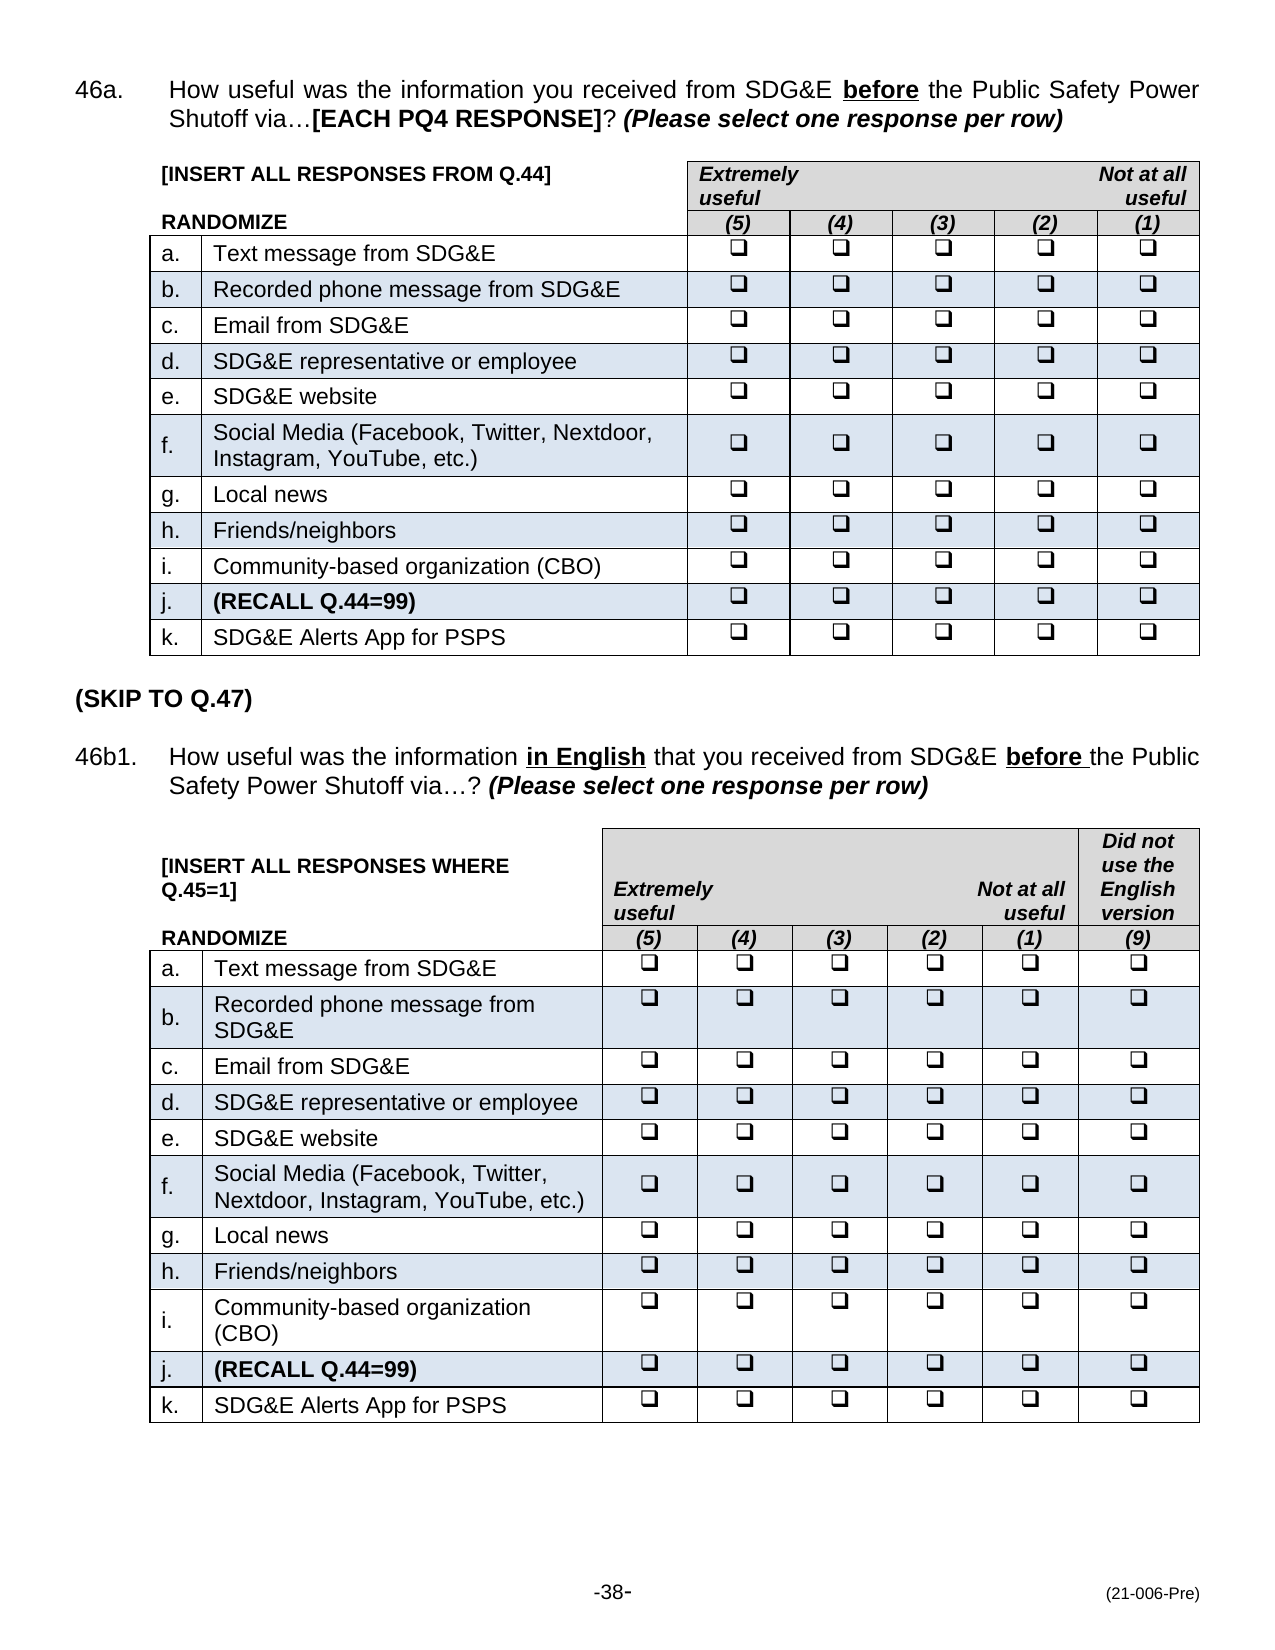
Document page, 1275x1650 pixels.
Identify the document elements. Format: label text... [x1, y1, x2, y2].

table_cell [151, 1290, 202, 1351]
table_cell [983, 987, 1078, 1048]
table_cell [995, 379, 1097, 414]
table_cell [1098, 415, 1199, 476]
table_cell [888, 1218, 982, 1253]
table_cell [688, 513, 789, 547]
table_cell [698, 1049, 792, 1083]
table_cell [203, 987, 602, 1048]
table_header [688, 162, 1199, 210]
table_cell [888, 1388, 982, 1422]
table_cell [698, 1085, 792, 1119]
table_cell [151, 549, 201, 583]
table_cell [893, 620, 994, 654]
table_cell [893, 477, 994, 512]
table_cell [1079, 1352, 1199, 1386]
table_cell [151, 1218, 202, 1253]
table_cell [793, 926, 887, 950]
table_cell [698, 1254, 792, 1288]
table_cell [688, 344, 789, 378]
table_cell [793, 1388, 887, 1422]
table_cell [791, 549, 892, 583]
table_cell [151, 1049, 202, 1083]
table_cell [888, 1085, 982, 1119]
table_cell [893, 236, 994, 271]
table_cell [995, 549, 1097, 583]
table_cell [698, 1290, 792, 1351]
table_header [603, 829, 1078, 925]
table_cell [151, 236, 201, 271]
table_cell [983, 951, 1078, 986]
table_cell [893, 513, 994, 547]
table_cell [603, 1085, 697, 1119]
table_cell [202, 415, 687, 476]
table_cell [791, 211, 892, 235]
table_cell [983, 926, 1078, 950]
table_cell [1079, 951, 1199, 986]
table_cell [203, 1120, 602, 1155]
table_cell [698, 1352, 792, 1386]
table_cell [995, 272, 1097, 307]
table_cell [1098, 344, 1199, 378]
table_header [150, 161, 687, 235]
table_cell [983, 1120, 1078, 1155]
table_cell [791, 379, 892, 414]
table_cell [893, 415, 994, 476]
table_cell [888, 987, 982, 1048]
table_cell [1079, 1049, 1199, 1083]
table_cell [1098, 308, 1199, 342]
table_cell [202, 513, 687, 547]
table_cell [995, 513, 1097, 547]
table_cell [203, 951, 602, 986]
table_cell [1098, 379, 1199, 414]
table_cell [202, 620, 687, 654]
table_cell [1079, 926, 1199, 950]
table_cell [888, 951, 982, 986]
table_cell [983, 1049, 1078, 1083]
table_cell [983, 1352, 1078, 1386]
text 46a. How useful was the information you received from SDG&E before the Public Safety Power Shutoff via…[EACH PQ4 RESPONSE]? (Please select one response per row) [75, 75, 1200, 132]
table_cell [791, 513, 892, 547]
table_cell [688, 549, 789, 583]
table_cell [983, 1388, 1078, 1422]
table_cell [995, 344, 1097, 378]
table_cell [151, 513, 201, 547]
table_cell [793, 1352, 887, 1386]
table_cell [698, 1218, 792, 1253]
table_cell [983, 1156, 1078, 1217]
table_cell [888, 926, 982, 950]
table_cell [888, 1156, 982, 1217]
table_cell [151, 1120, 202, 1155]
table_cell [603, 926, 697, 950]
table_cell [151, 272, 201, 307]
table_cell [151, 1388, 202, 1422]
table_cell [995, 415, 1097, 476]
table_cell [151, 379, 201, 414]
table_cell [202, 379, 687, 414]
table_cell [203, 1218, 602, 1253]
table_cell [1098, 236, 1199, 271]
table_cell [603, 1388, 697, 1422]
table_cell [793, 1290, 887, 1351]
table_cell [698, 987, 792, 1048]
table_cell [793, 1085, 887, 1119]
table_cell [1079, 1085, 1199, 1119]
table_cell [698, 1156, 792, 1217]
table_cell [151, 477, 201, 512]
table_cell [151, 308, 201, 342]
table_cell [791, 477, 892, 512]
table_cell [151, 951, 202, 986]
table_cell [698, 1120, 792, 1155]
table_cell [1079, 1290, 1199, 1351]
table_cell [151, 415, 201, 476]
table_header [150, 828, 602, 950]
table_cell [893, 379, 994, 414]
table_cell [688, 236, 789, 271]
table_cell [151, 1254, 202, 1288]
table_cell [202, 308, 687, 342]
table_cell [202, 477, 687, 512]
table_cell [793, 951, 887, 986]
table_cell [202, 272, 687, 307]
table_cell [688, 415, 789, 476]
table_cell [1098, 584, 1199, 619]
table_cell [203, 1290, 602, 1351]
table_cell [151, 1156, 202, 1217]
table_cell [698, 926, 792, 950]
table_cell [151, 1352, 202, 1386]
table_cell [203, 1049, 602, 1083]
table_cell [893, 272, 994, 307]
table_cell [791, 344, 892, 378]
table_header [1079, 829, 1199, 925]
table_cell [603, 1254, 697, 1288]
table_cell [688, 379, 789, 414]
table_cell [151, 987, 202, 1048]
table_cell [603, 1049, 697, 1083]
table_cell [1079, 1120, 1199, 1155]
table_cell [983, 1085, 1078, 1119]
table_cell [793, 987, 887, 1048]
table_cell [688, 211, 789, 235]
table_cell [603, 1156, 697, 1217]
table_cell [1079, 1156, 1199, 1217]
text 46b1. How useful was the information in English that you received from SDG&E before the Public Safety Power Shutoff via…? (Please select one response per row) [75, 742, 1200, 799]
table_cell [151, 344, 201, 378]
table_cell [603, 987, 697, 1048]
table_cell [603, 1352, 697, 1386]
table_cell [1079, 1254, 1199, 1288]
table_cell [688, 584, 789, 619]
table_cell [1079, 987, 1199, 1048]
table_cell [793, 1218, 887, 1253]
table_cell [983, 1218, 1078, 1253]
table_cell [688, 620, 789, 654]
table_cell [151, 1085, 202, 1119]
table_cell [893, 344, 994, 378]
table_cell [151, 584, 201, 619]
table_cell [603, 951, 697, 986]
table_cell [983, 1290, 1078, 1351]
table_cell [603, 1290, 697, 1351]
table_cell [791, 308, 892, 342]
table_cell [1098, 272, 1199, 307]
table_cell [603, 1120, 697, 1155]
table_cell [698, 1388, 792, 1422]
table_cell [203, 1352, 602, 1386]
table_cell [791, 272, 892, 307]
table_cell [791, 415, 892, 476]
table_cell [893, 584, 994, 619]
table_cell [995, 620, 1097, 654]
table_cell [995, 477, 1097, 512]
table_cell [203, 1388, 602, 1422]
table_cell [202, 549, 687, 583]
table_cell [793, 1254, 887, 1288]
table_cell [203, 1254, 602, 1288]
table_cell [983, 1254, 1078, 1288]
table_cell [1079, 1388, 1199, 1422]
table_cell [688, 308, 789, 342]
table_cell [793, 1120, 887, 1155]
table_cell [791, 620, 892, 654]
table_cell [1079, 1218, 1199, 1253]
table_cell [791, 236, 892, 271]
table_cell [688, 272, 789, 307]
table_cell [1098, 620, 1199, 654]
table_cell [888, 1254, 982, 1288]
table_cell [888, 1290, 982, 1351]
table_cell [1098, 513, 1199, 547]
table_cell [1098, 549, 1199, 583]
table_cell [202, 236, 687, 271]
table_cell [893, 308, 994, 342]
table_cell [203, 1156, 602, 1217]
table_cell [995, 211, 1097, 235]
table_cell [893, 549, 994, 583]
text (SKIP TO Q.47) [75, 684, 1200, 713]
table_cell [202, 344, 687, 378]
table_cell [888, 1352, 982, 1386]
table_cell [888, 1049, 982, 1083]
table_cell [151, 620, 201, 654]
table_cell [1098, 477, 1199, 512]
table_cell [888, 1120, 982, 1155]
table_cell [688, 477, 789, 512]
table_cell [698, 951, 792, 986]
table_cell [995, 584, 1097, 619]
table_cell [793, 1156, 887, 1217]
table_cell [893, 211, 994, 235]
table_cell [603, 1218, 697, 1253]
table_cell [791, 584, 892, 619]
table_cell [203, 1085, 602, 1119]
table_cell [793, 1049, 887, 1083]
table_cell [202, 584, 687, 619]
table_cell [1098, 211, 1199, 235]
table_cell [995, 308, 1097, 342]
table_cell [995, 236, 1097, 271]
